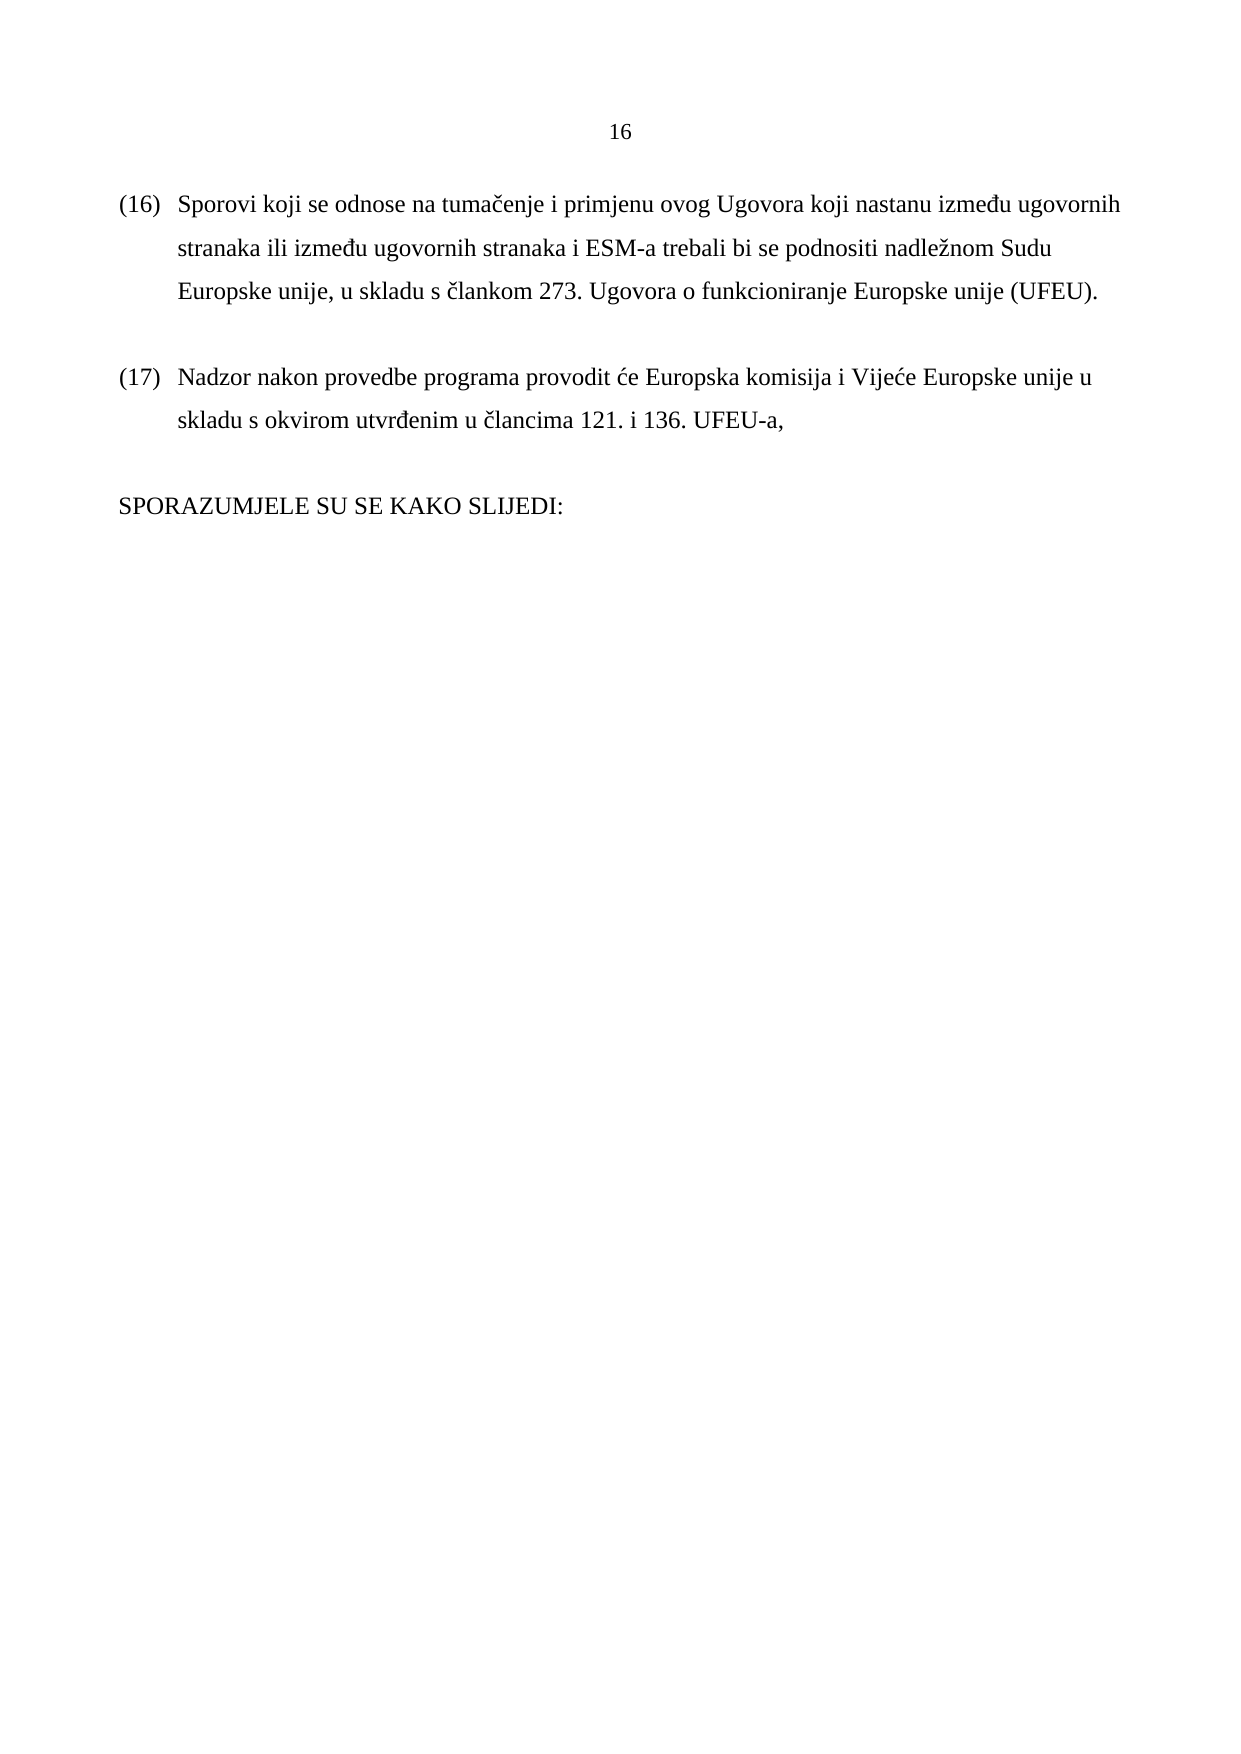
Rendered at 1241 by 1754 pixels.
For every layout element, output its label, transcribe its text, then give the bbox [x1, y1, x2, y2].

text SPORAZUMJELE SU SE KAKO SLIJEDI: [118, 491, 1122, 520]
text (16) Sporovi koji se odnose na tumačenje i primjenu ovog Ugovora koji nastanu između ugovornih stranaka ili između ugovornih stranaka i ESM-a trebali bi se podnositi nadležnom Sudu Europske unije, u skladu s člankom 273. Ugovora o funkcioniranje Europske unije (UFEU). [119, 189, 1122, 304]
text (17) Nadzor nakon provedbe programa provodit će Europska komisija i Vijeće Europske unije u skladu s okvirom utvrđenim u člancima 121. i 136. UFEU-a, [119, 362, 1122, 434]
